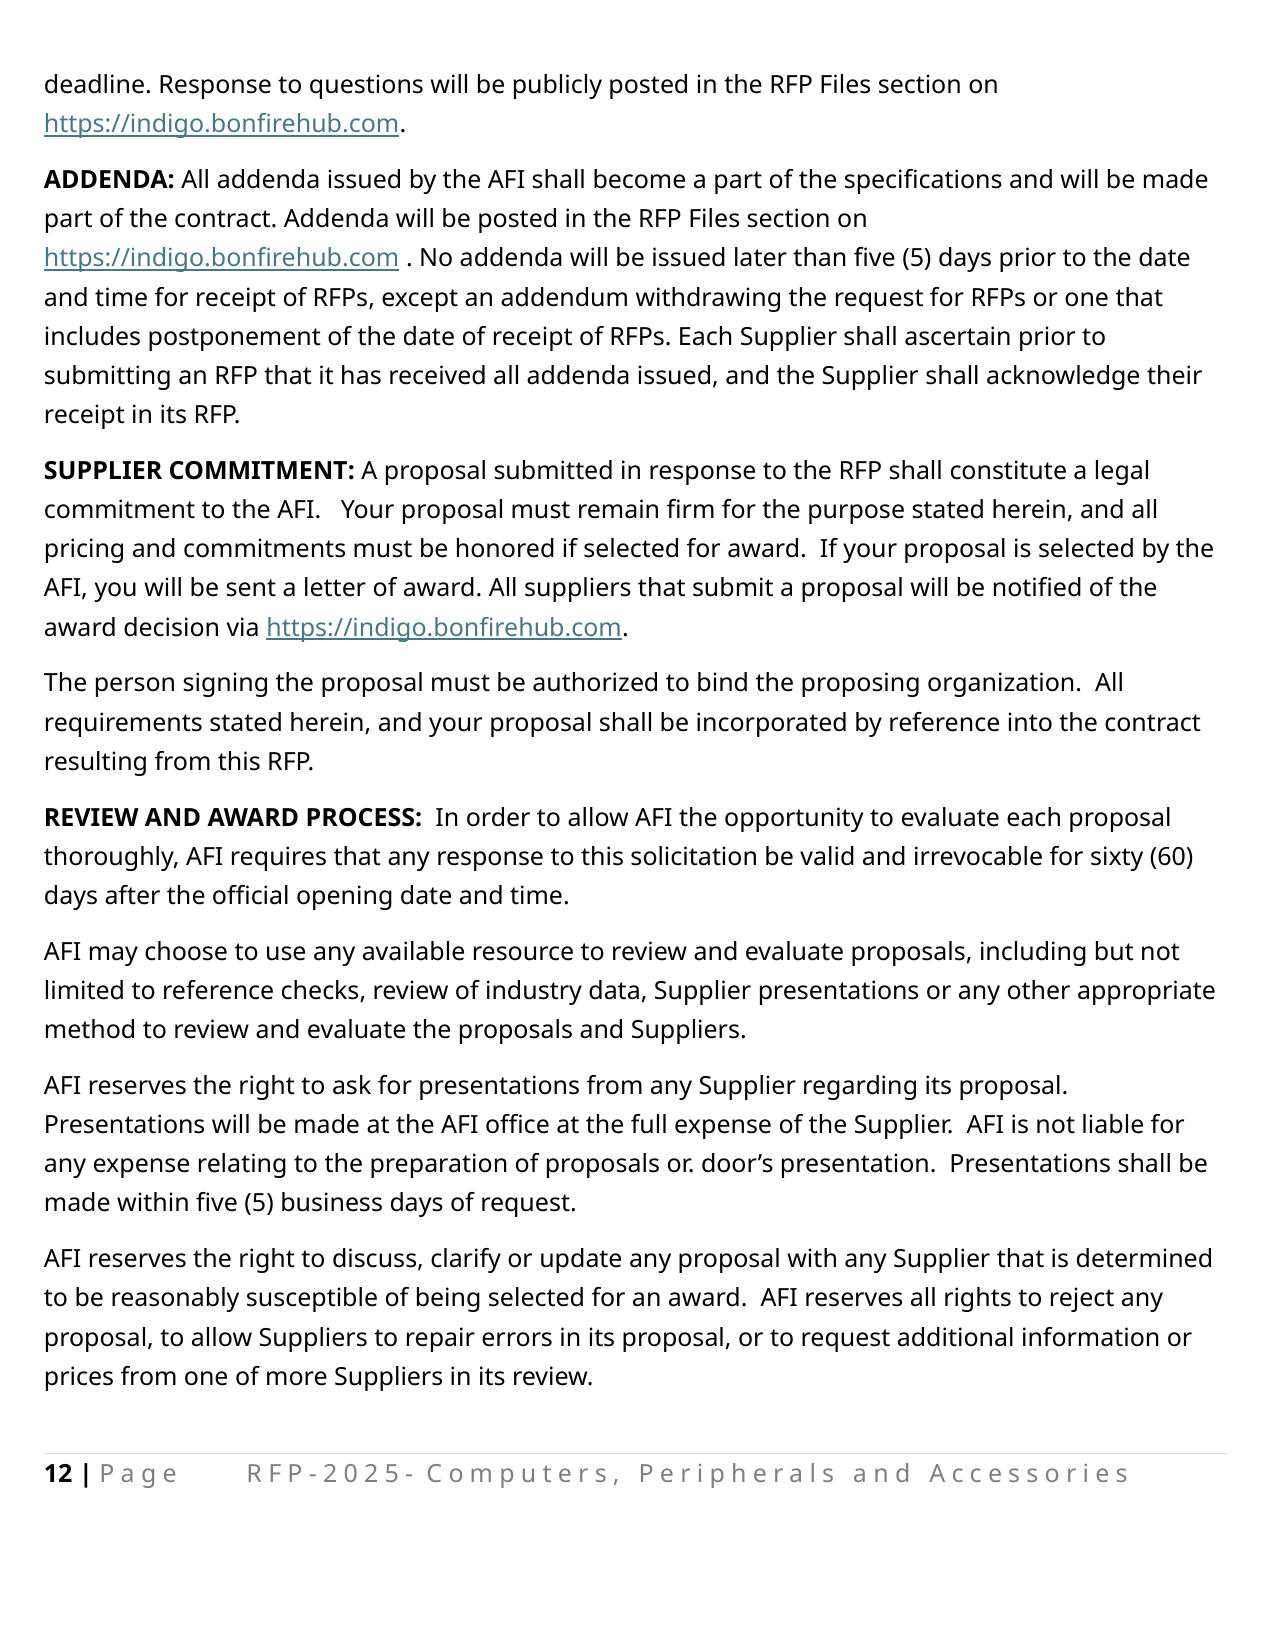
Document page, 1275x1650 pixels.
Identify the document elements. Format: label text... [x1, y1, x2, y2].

text SUPPLIER COMMITMENT: A proposal submitted in response to the RFP shall constitute a legal commitment to the AFI. Your proposal must remain firm for the purpose stated herein, and all pricing and commitments must be honored if selected for award. If your proposal is selected by the AFI, you will be sent a letter of award. All suppliers that submit a proposal will be notified of the award decision via https://indigo.bonfirehub.com. [44, 452, 1227, 643]
text ADDENDA: All addenda issued by the AFI shall become a part of the specifications and will be made part of the contract. Addenda will be posted in the RFP Files section on https://indigo.bonfirehub.com . No addenda will be issued later than five (5) days prior to the date and time for receipt of RFPs, except an addendum withdrawing the request for RFPs or one that includes postponement of the date of receipt of RFPs. Each Supplier shall ascertain prior to submitting an RFP that it has received all addenda issued, and the Supplier shall acknowledge their receipt in its RFP. [44, 162, 1227, 431]
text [44, 67, 1227, 140]
text AFI reserves the right to discuss, clarify or update any proposal with any Supplier that is determined to be reasonably susceptible of being selected for an award. AFI reserves all rights to reject any proposal, to allow Suppliers to repair errors in its proposal, or to request additional information or prices from one of more Suppliers in its review. [44, 1241, 1227, 1392]
text REVIEW AND AWARD PROCESS: In order to allow AFI the opportunity to evaluate each proposal thoroughly, AFI requires that any response to this solicitation be valid and irrevocable for sixty (60) days after the official opening date and time. [44, 799, 1227, 912]
text The person signing the proposal must be authorized to bind the proposing organization. All requirements stated herein, and your proposal shall be incorporated by reference into the contract resulting from this RFP. [44, 665, 1227, 777]
text AFI may choose to use any available resource to review and evaluate proposals, including but not limited to reference checks, review of industry data, Supplier presentations or any other appropriate method to review and evaluate the proposals and Suppliers. [44, 933, 1227, 1046]
text AFI reserves the right to ask for presentations from any Supplier regarding its proposal. Presentations will be made at the AFI office at the full expense of the Supplier. AFI is not liable for any expense relating to the preparation of proposals or. door’s presentation. Presentations shall be made within five (5) business days of request. [44, 1067, 1227, 1219]
